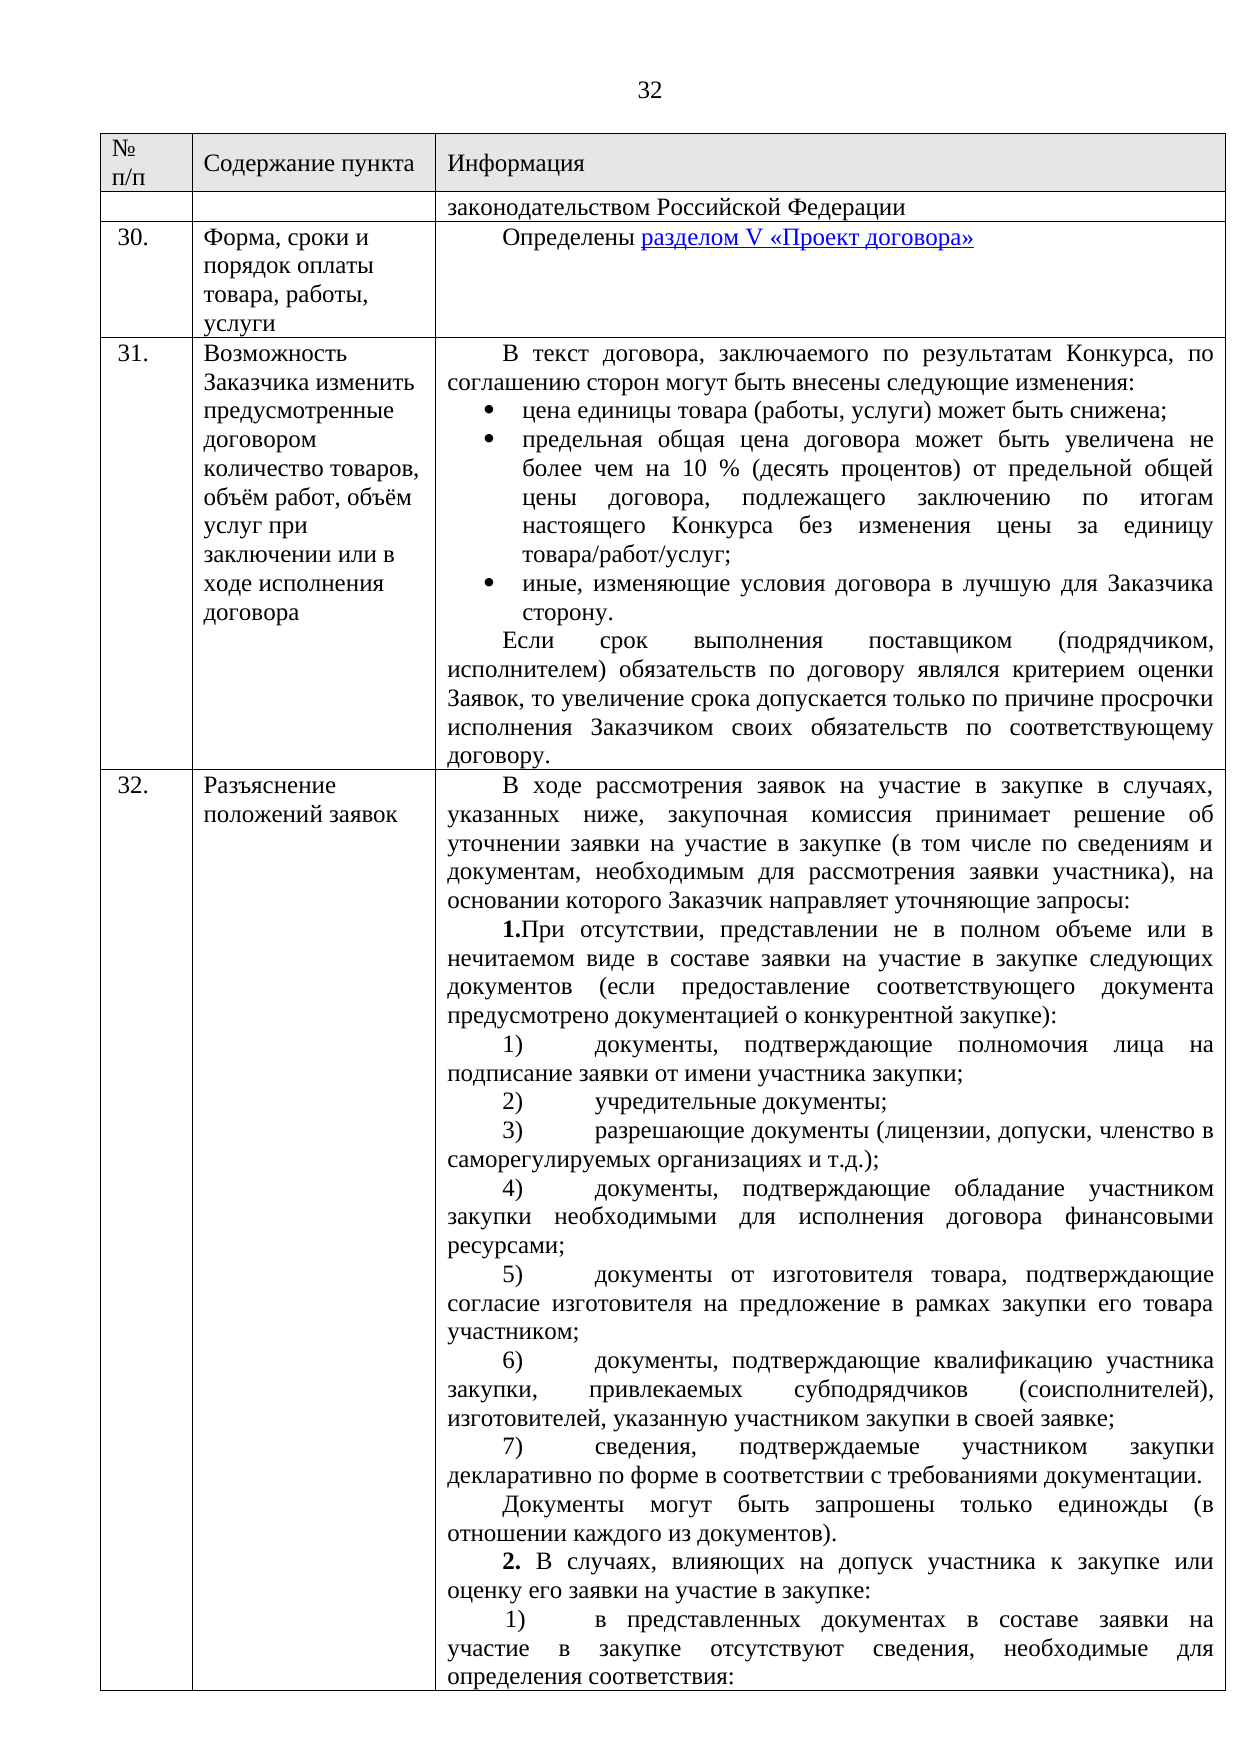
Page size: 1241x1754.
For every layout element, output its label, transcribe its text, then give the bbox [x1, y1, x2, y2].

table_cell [436, 770, 1225, 1690]
table_cell Определены разделом V «Проект договора» [436, 222, 1225, 337]
table_cell В текст договора, заключаемого по результатам Конкурса, по соглашению сторон могут быть внесены следующие изменения: цена единицы товара (работы, услуги) может быть снижена; предельная общая цена договора может быть увеличена не более чем на 10 % (десять процентов) от предельной общей цены договора, подлежащего заключению по итогам настоящего Конкурса без изменения цены за единицу товара/работ/услуг; иные, изменяющие условия договора в лучшую для Заказчика сторону. Если срок выполнения поставщиком (подрядчиком, исполнителем) обязательств по договору являлся критерием оценки Заявок, то увеличение срока допускается только по причине просрочки исполнения Заказчиком своих обязательств по соответствующему договору. [436, 338, 1225, 769]
table_cell [101, 770, 192, 1690]
table_header № п/п [101, 134, 192, 191]
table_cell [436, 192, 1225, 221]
table_cell Разъяснение положений заявок [193, 770, 435, 1690]
table_cell [101, 222, 192, 337]
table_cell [193, 192, 435, 221]
table_cell [101, 338, 192, 769]
table_cell [101, 192, 192, 221]
table_header Информация [436, 134, 1225, 191]
table_cell Форма, сроки и порядок оплаты товара, работы, услуги [193, 222, 435, 337]
table_cell Возможность Заказчика изменить предусмотренные договором количество товаров, объём работ, объём услуг при заключении или в ходе исполнения договора [193, 338, 435, 769]
table_header Содержание пункта [193, 134, 435, 191]
